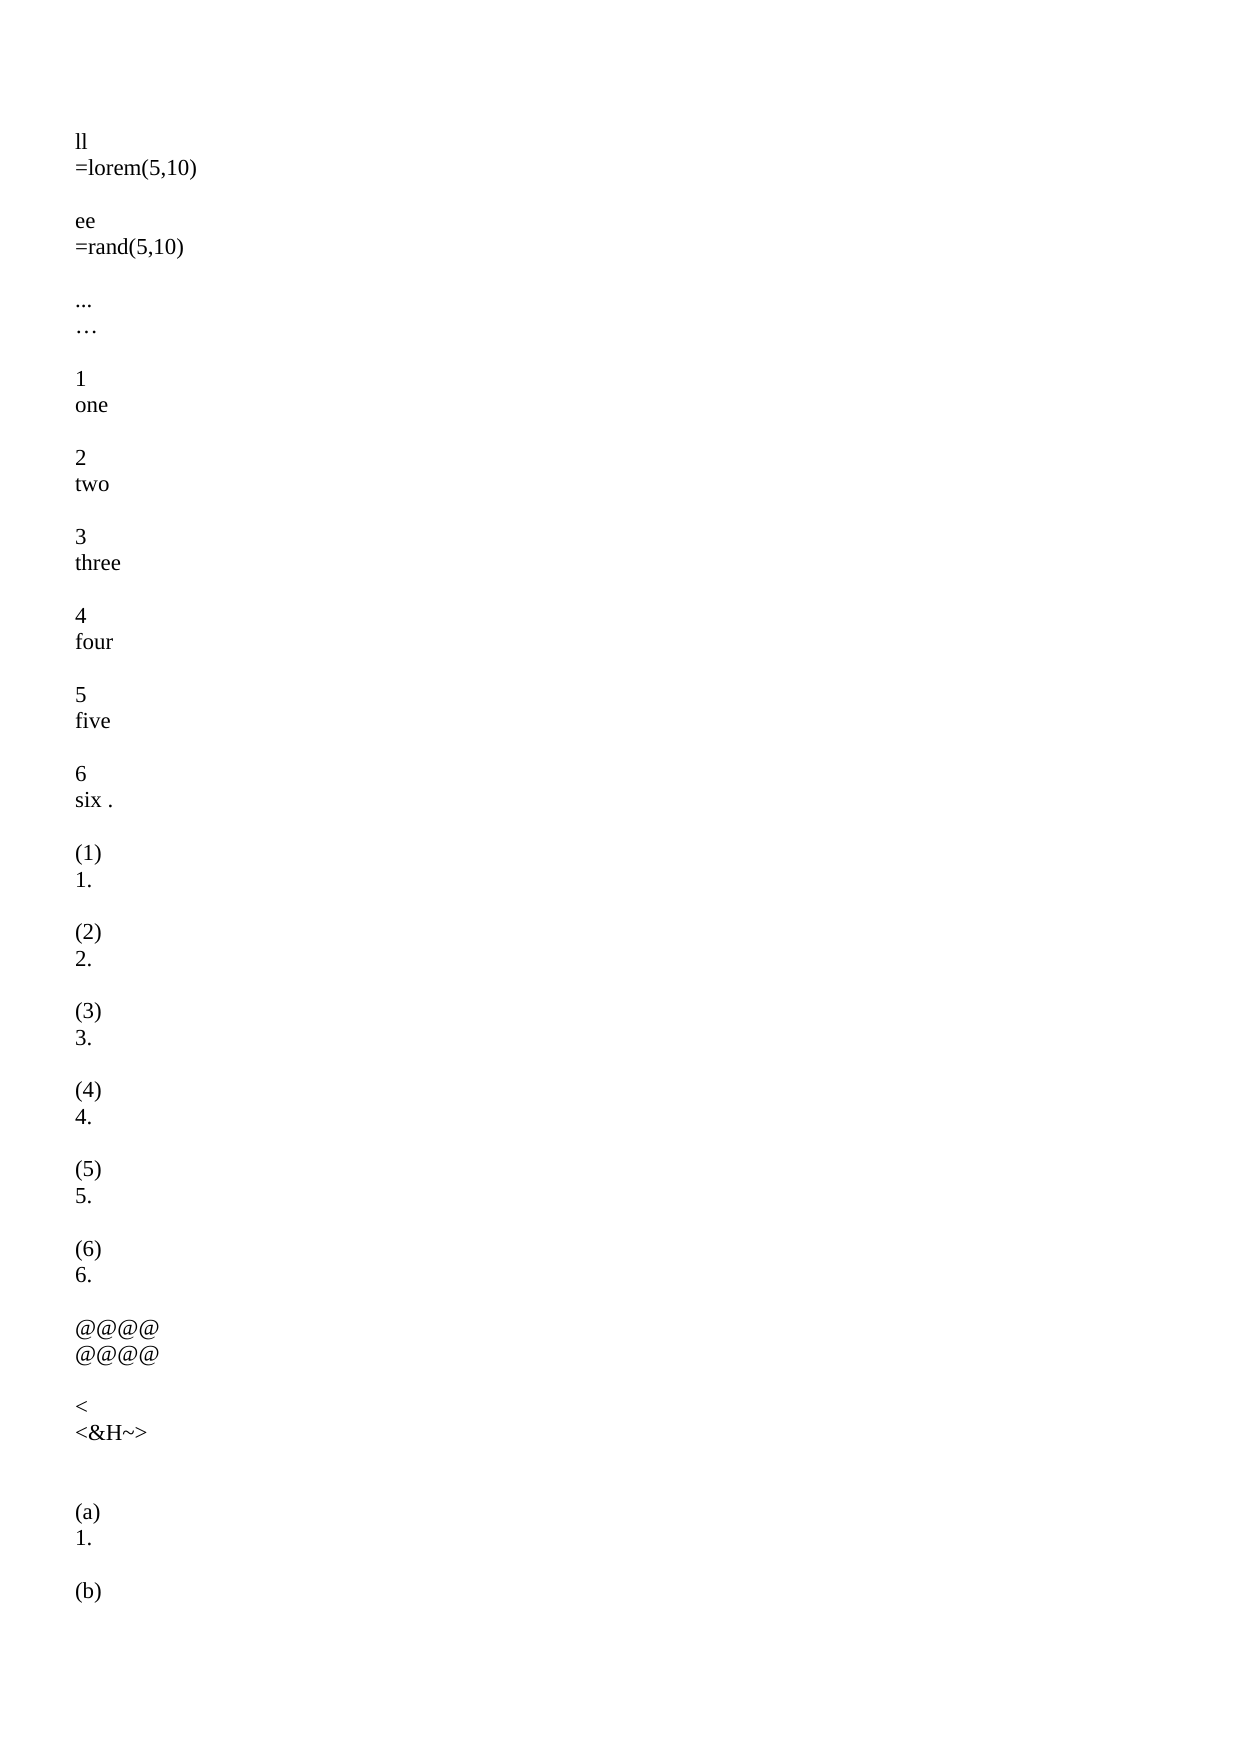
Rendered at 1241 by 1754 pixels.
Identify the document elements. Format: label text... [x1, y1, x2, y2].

text 1. [75, 866, 1165, 892]
text 3 [75, 523, 1165, 549]
text 1 [75, 365, 1165, 391]
text 6. [75, 1261, 1165, 1287]
text 2. [75, 945, 1165, 971]
text 5 [75, 681, 1165, 707]
text ee [75, 207, 1165, 233]
text five [75, 707, 1165, 734]
text 2 [75, 444, 1165, 470]
text 3. [75, 1024, 1165, 1050]
text four [75, 628, 1165, 655]
text (3) [75, 997, 1165, 1024]
text @@@@ [75, 1314, 1165, 1340]
text =rand(5,10) [75, 233, 1165, 259]
text (5) [75, 1156, 1165, 1182]
text ... [75, 286, 1165, 312]
text 4. [75, 1103, 1165, 1129]
text one [75, 391, 1165, 418]
text 6 [75, 760, 1165, 787]
text … [75, 312, 1165, 338]
text ll [75, 128, 1165, 154]
text three [75, 549, 1165, 576]
text <&H~> [75, 1419, 1165, 1445]
text (1) [75, 839, 1165, 866]
text =lorem(5,10) [75, 154, 1165, 180]
text < [75, 1393, 1165, 1419]
text @@@@ [75, 1340, 1165, 1366]
text (a) [75, 1498, 1165, 1524]
text two [75, 470, 1165, 497]
text 4 [75, 602, 1165, 628]
text 5. [75, 1182, 1165, 1208]
text (2) [75, 918, 1165, 945]
text 1. [75, 1524, 1165, 1551]
text (6) [75, 1234, 1165, 1261]
text (4) [75, 1076, 1165, 1103]
text (b) [75, 1577, 1165, 1603]
text six . [75, 787, 1165, 813]
